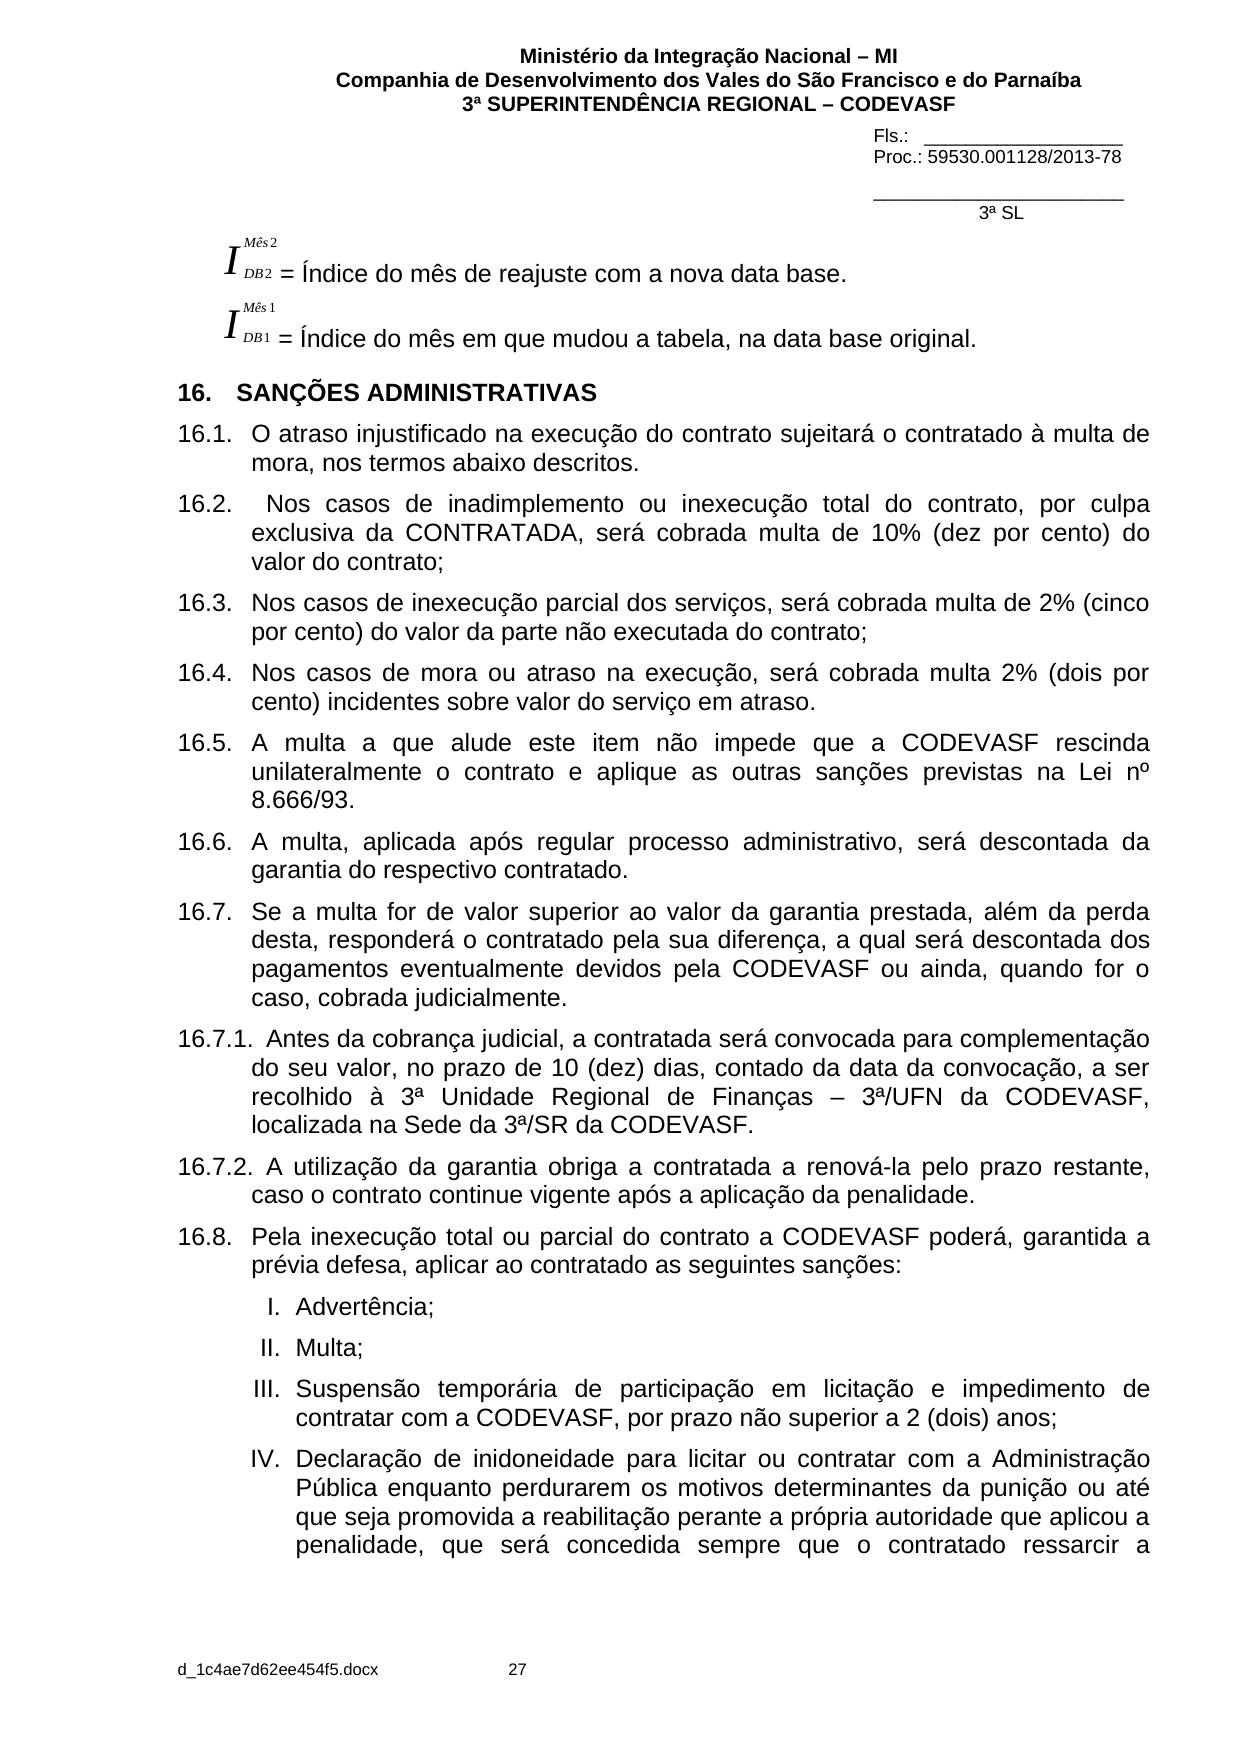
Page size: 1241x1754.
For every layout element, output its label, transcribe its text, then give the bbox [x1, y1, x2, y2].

list A utilização da garantia obriga a contratada a renová-la pelo prazo restante, caso o contrato continue vigente após a aplicação da penalidade. [177, 1151, 1152, 1209]
text A multa, aplicada após regular processo administrativo, será descontada da garantia do respectivo contratado. [177, 826, 1152, 884]
list Advertência; [281, 1291, 1152, 1320]
list Multa; [281, 1333, 1152, 1361]
list Antes da cobrança judicial, a contratada será convocada para complementação do seu valor, no prazo de 10 (dez) dias, contado da data da convocação, a ser recolhido à 3ª Unidade Regional de Finanças – 3ª/UFN da CODEVASF, localizada na Sede da 3ª/SR da CODEVASF. [177, 1024, 1152, 1139]
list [281, 1444, 1152, 1559]
list Suspensão temporária de participação em licitação e impedimento de contratar com a CODEVASF, por prazo não superior a 2 (dois) anos; [281, 1374, 1152, 1431]
text A multa a que alude este item não impede que a CODEVASF rescinda unilateralmente o contrato e aplique as outras sanções previstas na Lei nº 8.666/93. [177, 728, 1152, 814]
text Pela inexecução total ou parcial do contrato a CODEVASF poderá, garantida a prévia defesa, aplicar ao contratado as seguintes sanções: [177, 1221, 1152, 1279]
text Nos casos de mora ou atraso na execução, será cobrada multa 2% (dois por cento) incidentes sobre valor do serviço em atraso. [177, 658, 1152, 715]
text O atraso injustificado na execução do contrato sujeitará o contratado à multa de mora, nos termos abaixo descritos. [177, 419, 1152, 476]
text SANÇÕES ADMINISTRATIVAS [177, 378, 1152, 406]
text Nos casos de inadimplemento ou inexecução total do contrato, por culpa exclusiva da CONTRATADA, será cobrada multa de 10% (dez por cento) do valor do contrato; [177, 489, 1152, 575]
text = Índice do mês em que mudou a tabela, na data base original. [177, 301, 1152, 353]
text Nos casos de inexecução parcial dos serviços, será cobrada multa de 2% (cinco por cento) do valor da parte não executada do contrato; [177, 588, 1152, 645]
text Se a multa for de valor superior ao valor da garantia prestada, além da perda desta, responderá o contratado pela sua diferença, a qual será descontada dos pagamentos eventualmente devidos pela CODEVASF ou ainda, quando for o caso, cobrada judicialmente. [177, 896, 1152, 1011]
text = Índice do mês de reajuste com a nova data base. [177, 236, 1152, 288]
